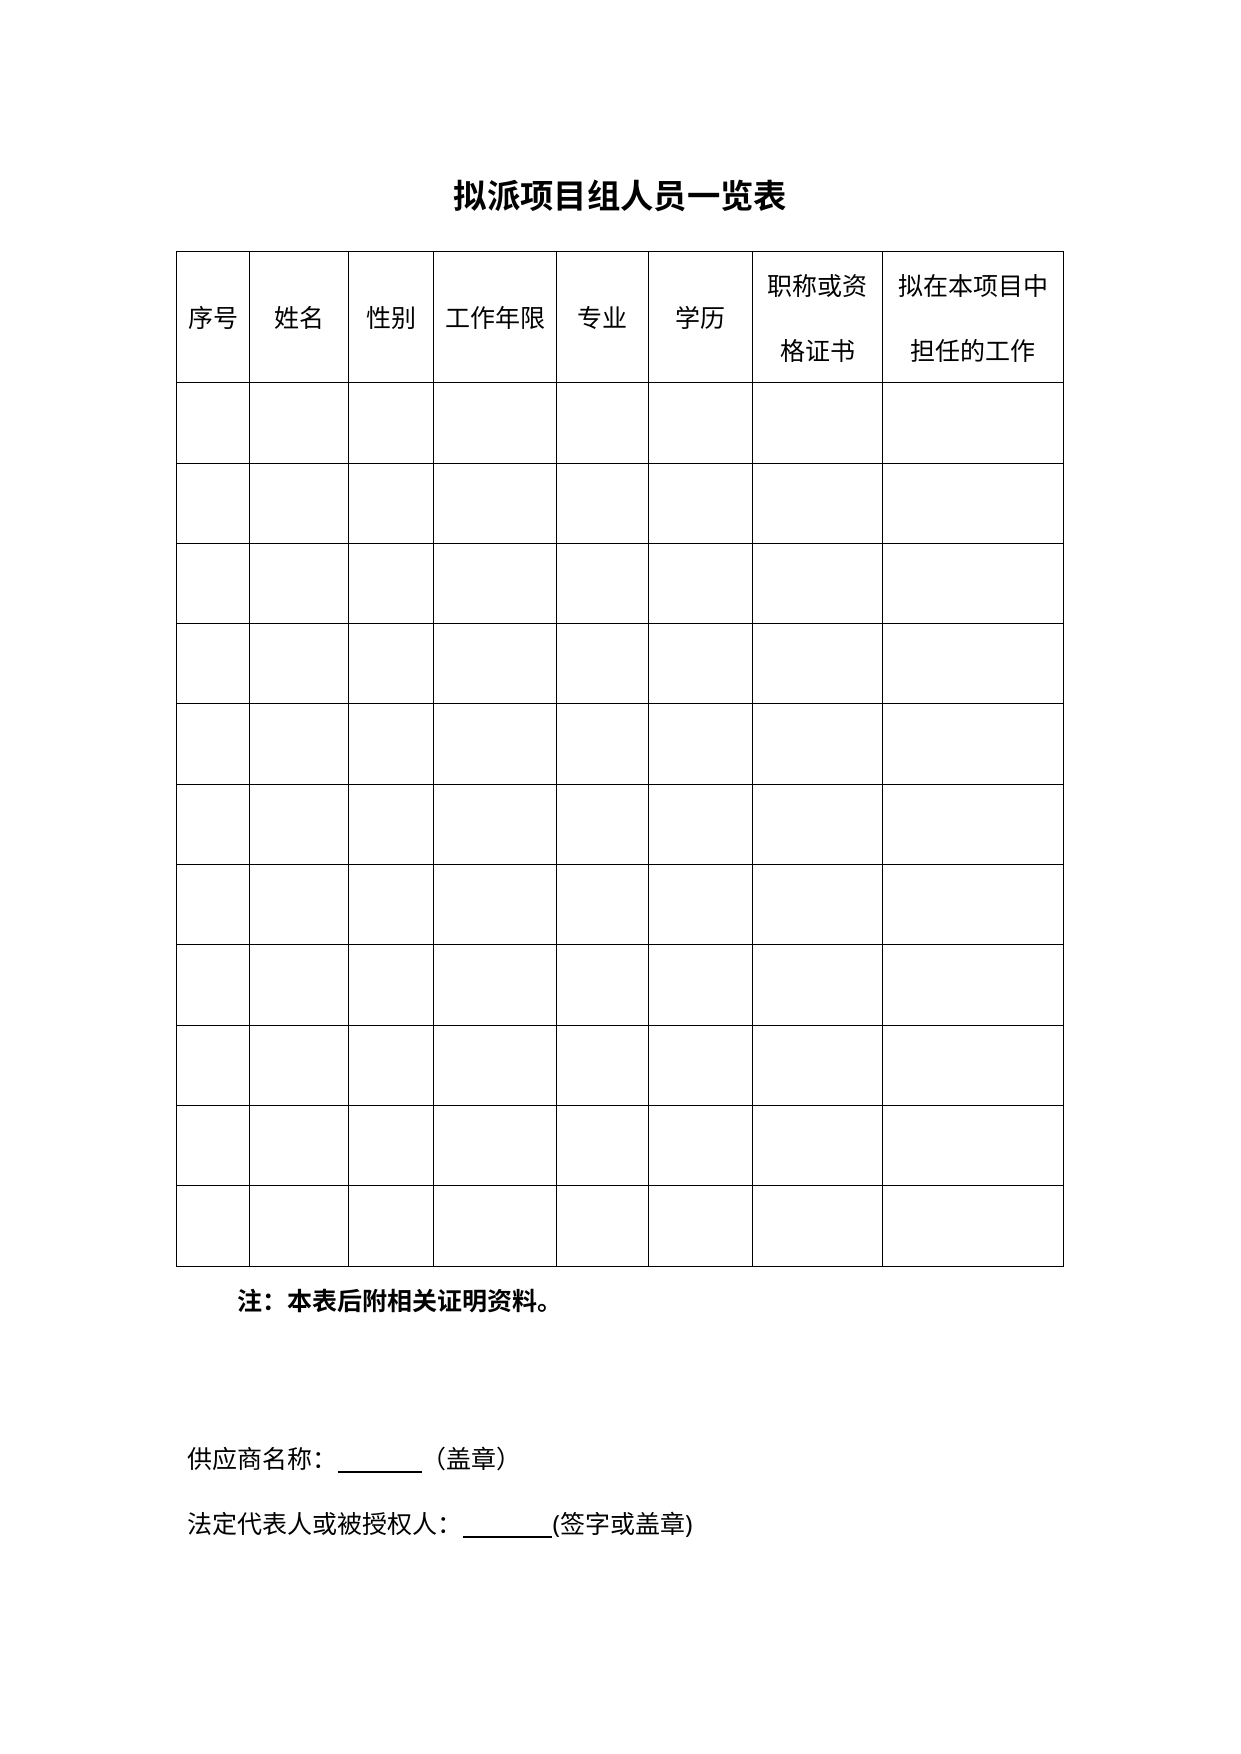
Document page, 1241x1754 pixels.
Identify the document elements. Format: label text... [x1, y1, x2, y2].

table_cell [753, 1186, 882, 1266]
table_cell [434, 464, 556, 543]
table_cell [649, 383, 752, 462]
table_cell [434, 544, 556, 623]
table_cell [883, 1186, 1063, 1266]
table_cell [557, 383, 648, 462]
table_header 性别 [349, 252, 433, 382]
text 供应商名称： （盖章） [187, 1426, 1053, 1491]
table_cell [434, 383, 556, 462]
table_cell [250, 1186, 348, 1266]
table_cell [649, 1026, 752, 1105]
text 注：本表后附相关证明资料。 [187, 1267, 1053, 1332]
table_cell [753, 624, 882, 703]
table_cell [349, 544, 433, 623]
table_cell [349, 865, 433, 944]
table_cell [250, 704, 348, 784]
table_cell [649, 624, 752, 703]
text 法定代表人或被授权人： (签字或盖章) [187, 1491, 1053, 1556]
table_cell [177, 785, 249, 864]
table_cell [349, 945, 433, 1024]
table_cell [434, 704, 556, 784]
table_cell [250, 383, 348, 462]
table_cell [349, 1026, 433, 1105]
table_cell [753, 945, 882, 1024]
table_cell [349, 1186, 433, 1266]
table_cell [753, 1026, 882, 1105]
table_cell [557, 865, 648, 944]
table_cell [177, 945, 249, 1024]
table_cell [883, 865, 1063, 944]
table_cell [349, 464, 433, 543]
table_cell [557, 624, 648, 703]
table_cell [177, 865, 249, 944]
table_header 职称或资格证书 [753, 252, 882, 382]
table_cell [649, 1106, 752, 1185]
table_cell [557, 785, 648, 864]
table_cell [434, 1186, 556, 1266]
table_cell [177, 704, 249, 784]
table_cell [753, 704, 882, 784]
table_cell [557, 945, 648, 1024]
table_header 序号 [177, 252, 249, 382]
table_cell [434, 865, 556, 944]
table_cell [883, 383, 1063, 462]
table_cell [883, 945, 1063, 1024]
table_cell [649, 865, 752, 944]
table_cell [753, 865, 882, 944]
table_cell [434, 1106, 556, 1185]
table_cell [753, 544, 882, 623]
table_cell [883, 544, 1063, 623]
table_cell [177, 383, 249, 462]
table_header 拟在本项目中担任的工作 [883, 252, 1063, 382]
table_cell [883, 1026, 1063, 1105]
table_cell [649, 704, 752, 784]
table_cell [250, 785, 348, 864]
table_cell [649, 785, 752, 864]
table_cell [177, 1026, 249, 1105]
table_cell [557, 1186, 648, 1266]
table_cell [177, 1186, 249, 1266]
table_cell [753, 785, 882, 864]
table_cell [434, 1026, 556, 1105]
table_cell [250, 1106, 348, 1185]
table_cell [649, 464, 752, 543]
table_cell [349, 383, 433, 462]
table_cell [250, 544, 348, 623]
table_cell [434, 785, 556, 864]
table_cell [557, 1026, 648, 1105]
table_cell [557, 704, 648, 784]
table_cell [349, 704, 433, 784]
table_cell [753, 1106, 882, 1185]
table_cell [177, 544, 249, 623]
table_cell [434, 945, 556, 1024]
table_cell [753, 464, 882, 543]
table_cell [883, 785, 1063, 864]
table_cell [250, 1026, 348, 1105]
table_cell [557, 544, 648, 623]
table_cell [883, 1106, 1063, 1185]
table_cell [349, 1106, 433, 1185]
table_header 学历 [649, 252, 752, 382]
text 拟派项目组人员一览表 [187, 162, 1053, 227]
table_cell [250, 865, 348, 944]
table_cell [177, 1106, 249, 1185]
table_cell [557, 1106, 648, 1185]
table_cell [649, 945, 752, 1024]
table_cell [349, 785, 433, 864]
table_cell [177, 464, 249, 543]
table_cell [250, 624, 348, 703]
table_cell [883, 464, 1063, 543]
table_cell [883, 704, 1063, 784]
table_cell [177, 624, 249, 703]
table_header 姓名 [250, 252, 348, 382]
table_cell [649, 1186, 752, 1266]
table_cell [557, 464, 648, 543]
table_cell [434, 624, 556, 703]
table_cell [753, 383, 882, 462]
table_cell [649, 544, 752, 623]
table_cell [349, 624, 433, 703]
table_header 工作年限 [434, 252, 556, 382]
table_cell [883, 624, 1063, 703]
table_header 专业 [557, 252, 648, 382]
table_cell [250, 464, 348, 543]
table_cell [250, 945, 348, 1024]
